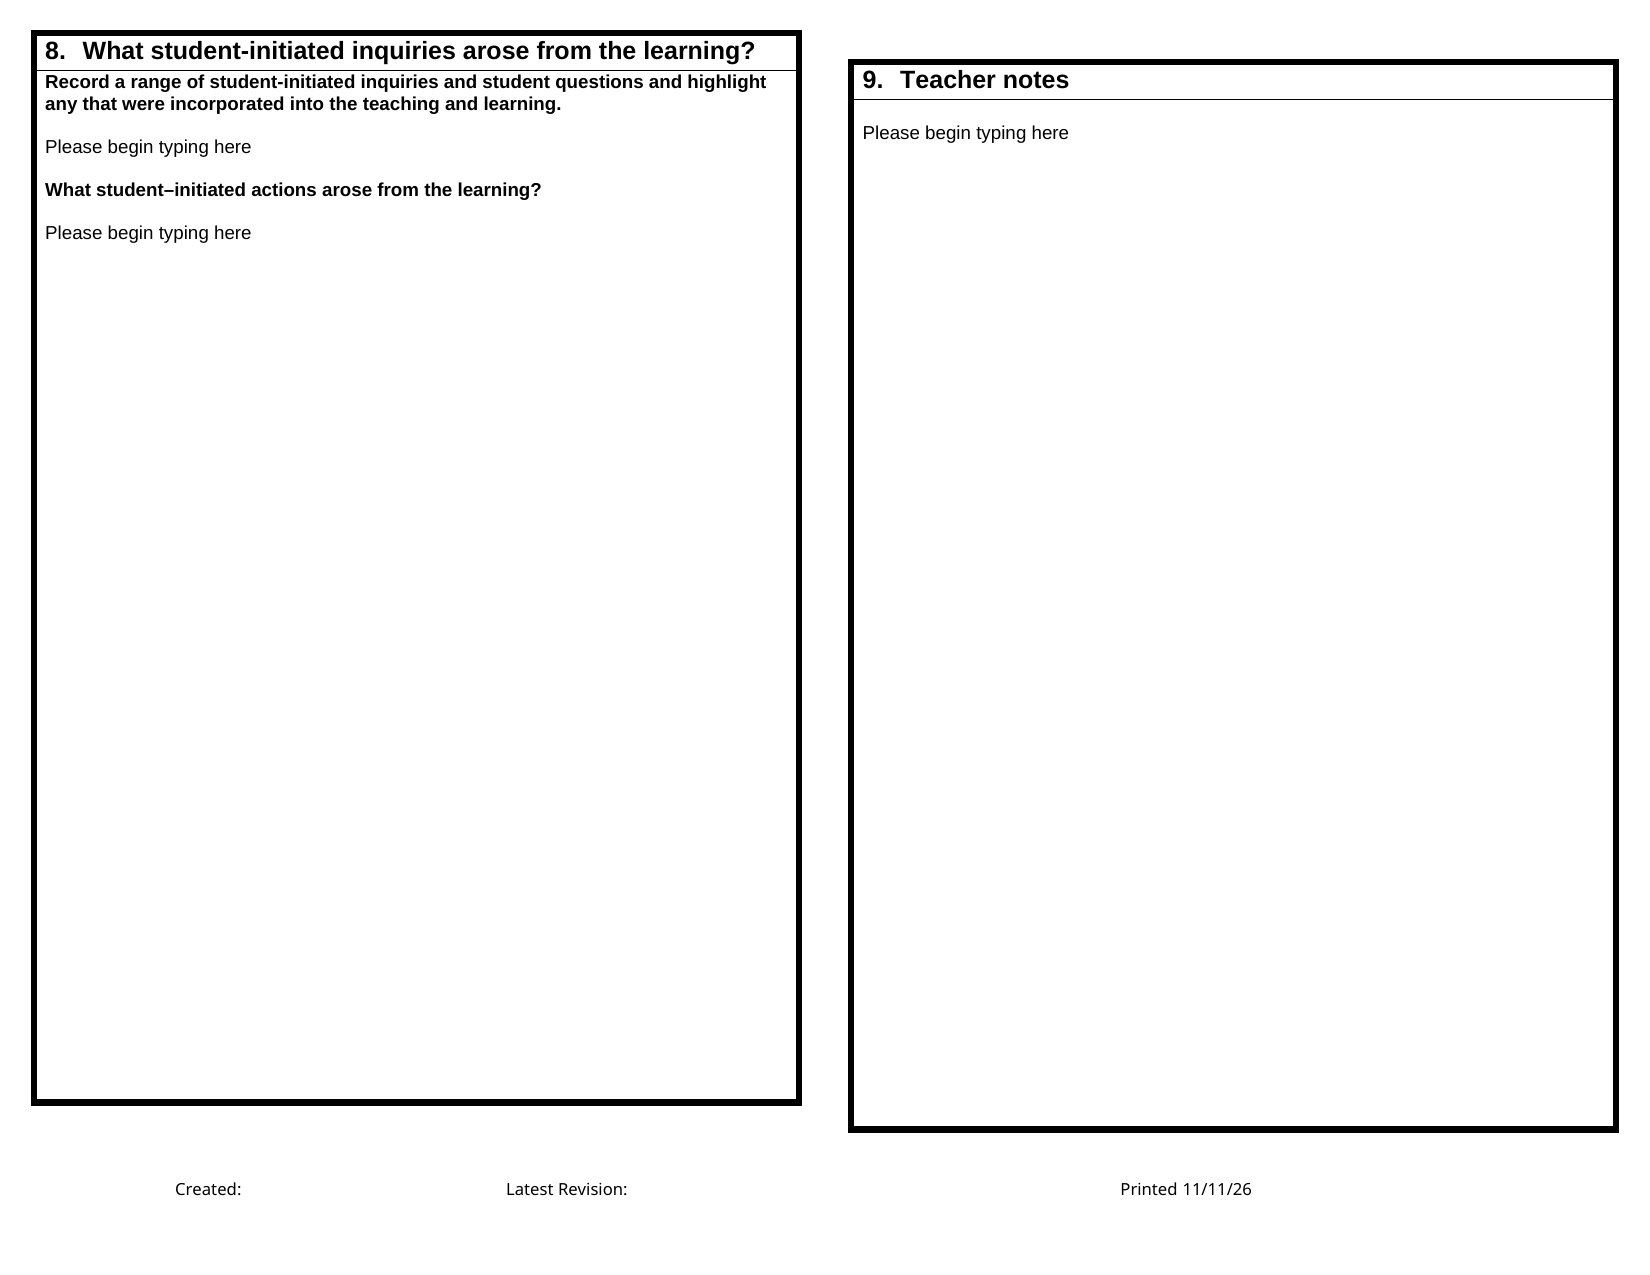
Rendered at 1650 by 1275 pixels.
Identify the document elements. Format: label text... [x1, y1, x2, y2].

table_header 8. What student-initiated inquiries arose from the learning? [37, 36, 796, 70]
table_header 9. Teacher notes [854, 65, 1613, 98]
table_cell Please begin typing here [854, 100, 1613, 1126]
table_cell Record a range of student-initiated inquiries and student questions and highlight any that were incorporated into the teaching and learning. Please begin typing here What student–initiated actions arose from the learning? Please begin typing here [37, 71, 796, 1099]
